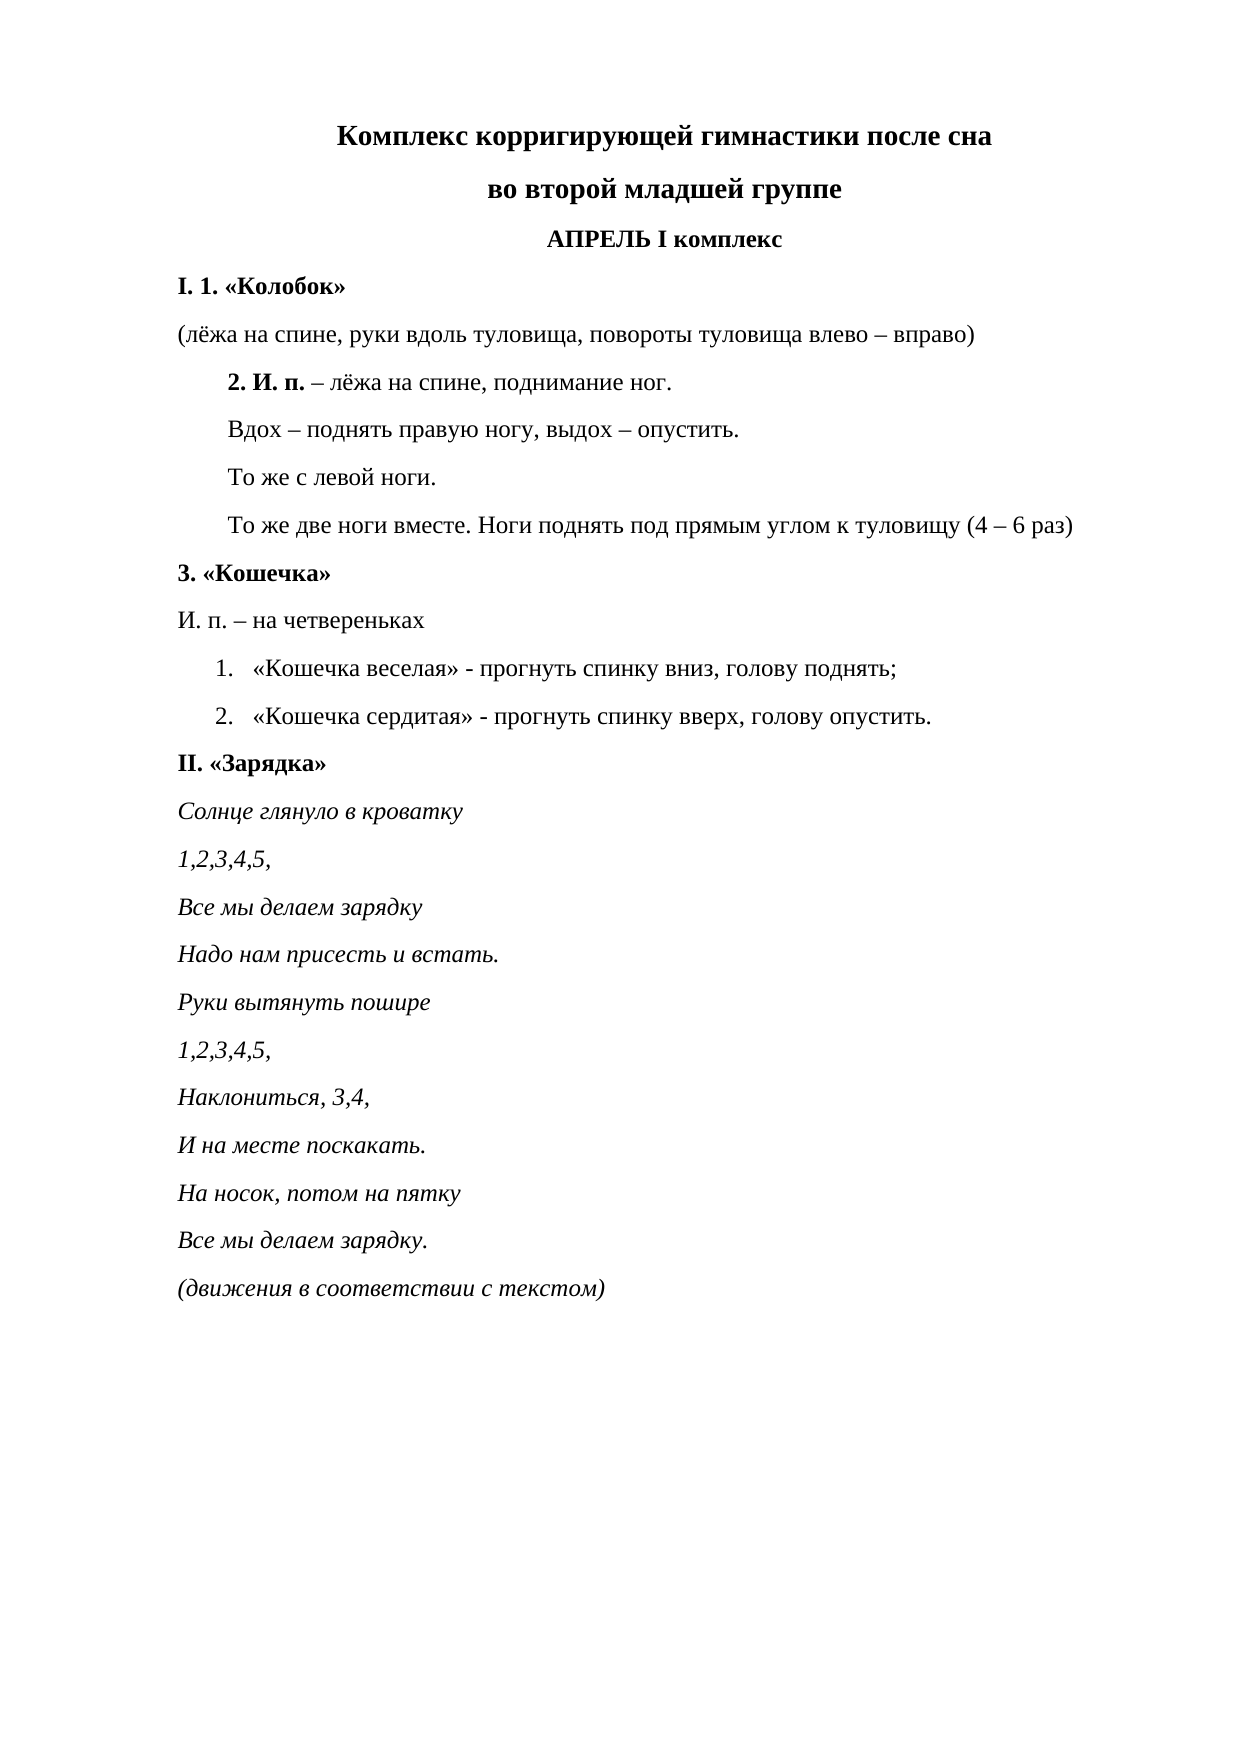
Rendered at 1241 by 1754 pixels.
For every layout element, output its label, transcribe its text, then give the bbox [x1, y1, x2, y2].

text Руки вытянуть пошире [177, 987, 1152, 1016]
text И на месте поскакать. [177, 1130, 1152, 1159]
text II. «Зарядка» [177, 748, 1152, 777]
text во второй младшей группе [177, 171, 1152, 204]
text 2. И. п. – лёжа на спине, поднимание ног. [177, 367, 1152, 396]
text 1,2,3,4,5, [177, 1035, 1152, 1063]
text Комплекс корригирующей гимнастики после сна [177, 118, 1152, 152]
text 3. «Кошечка» [177, 558, 1152, 586]
list «Кошечка сердитая» - прогнуть спинку вверх, голову опустить. [215, 701, 1152, 729]
text Наклониться, 3,4, [177, 1082, 1152, 1111]
text И. п. – на четвереньках [177, 605, 1152, 634]
text Все мы делаем зарядку [177, 892, 1152, 920]
text Вдох – поднять правую ногу, выдох – опустить. [177, 414, 1152, 443]
text АПРЕЛЬ I комплекс [177, 224, 1152, 252]
text I. 1. «Колобок» [177, 271, 1152, 300]
text Солнце глянуло в кроватку [177, 796, 1152, 825]
text (движения в соответствии с текстом) [177, 1273, 1152, 1302]
text Все мы делаем зарядку. [177, 1226, 1152, 1254]
list «Кошечка веселая» - прогнуть спинку вниз, голову поднять; [215, 653, 1152, 682]
text 1,2,3,4,5, [177, 844, 1152, 873]
text На носок, потом на пятку [177, 1178, 1152, 1207]
text То же с левой ноги. [177, 462, 1152, 491]
text То же две ноги вместе. Ноги поднять под прямым углом к туловищу (4 – 6 раз) [177, 510, 1152, 539]
text Надо нам присесть и встать. [177, 939, 1152, 968]
text (лёжа на спине, руки вдоль туловища, повороты туловища влево – вправо) [177, 319, 1152, 348]
